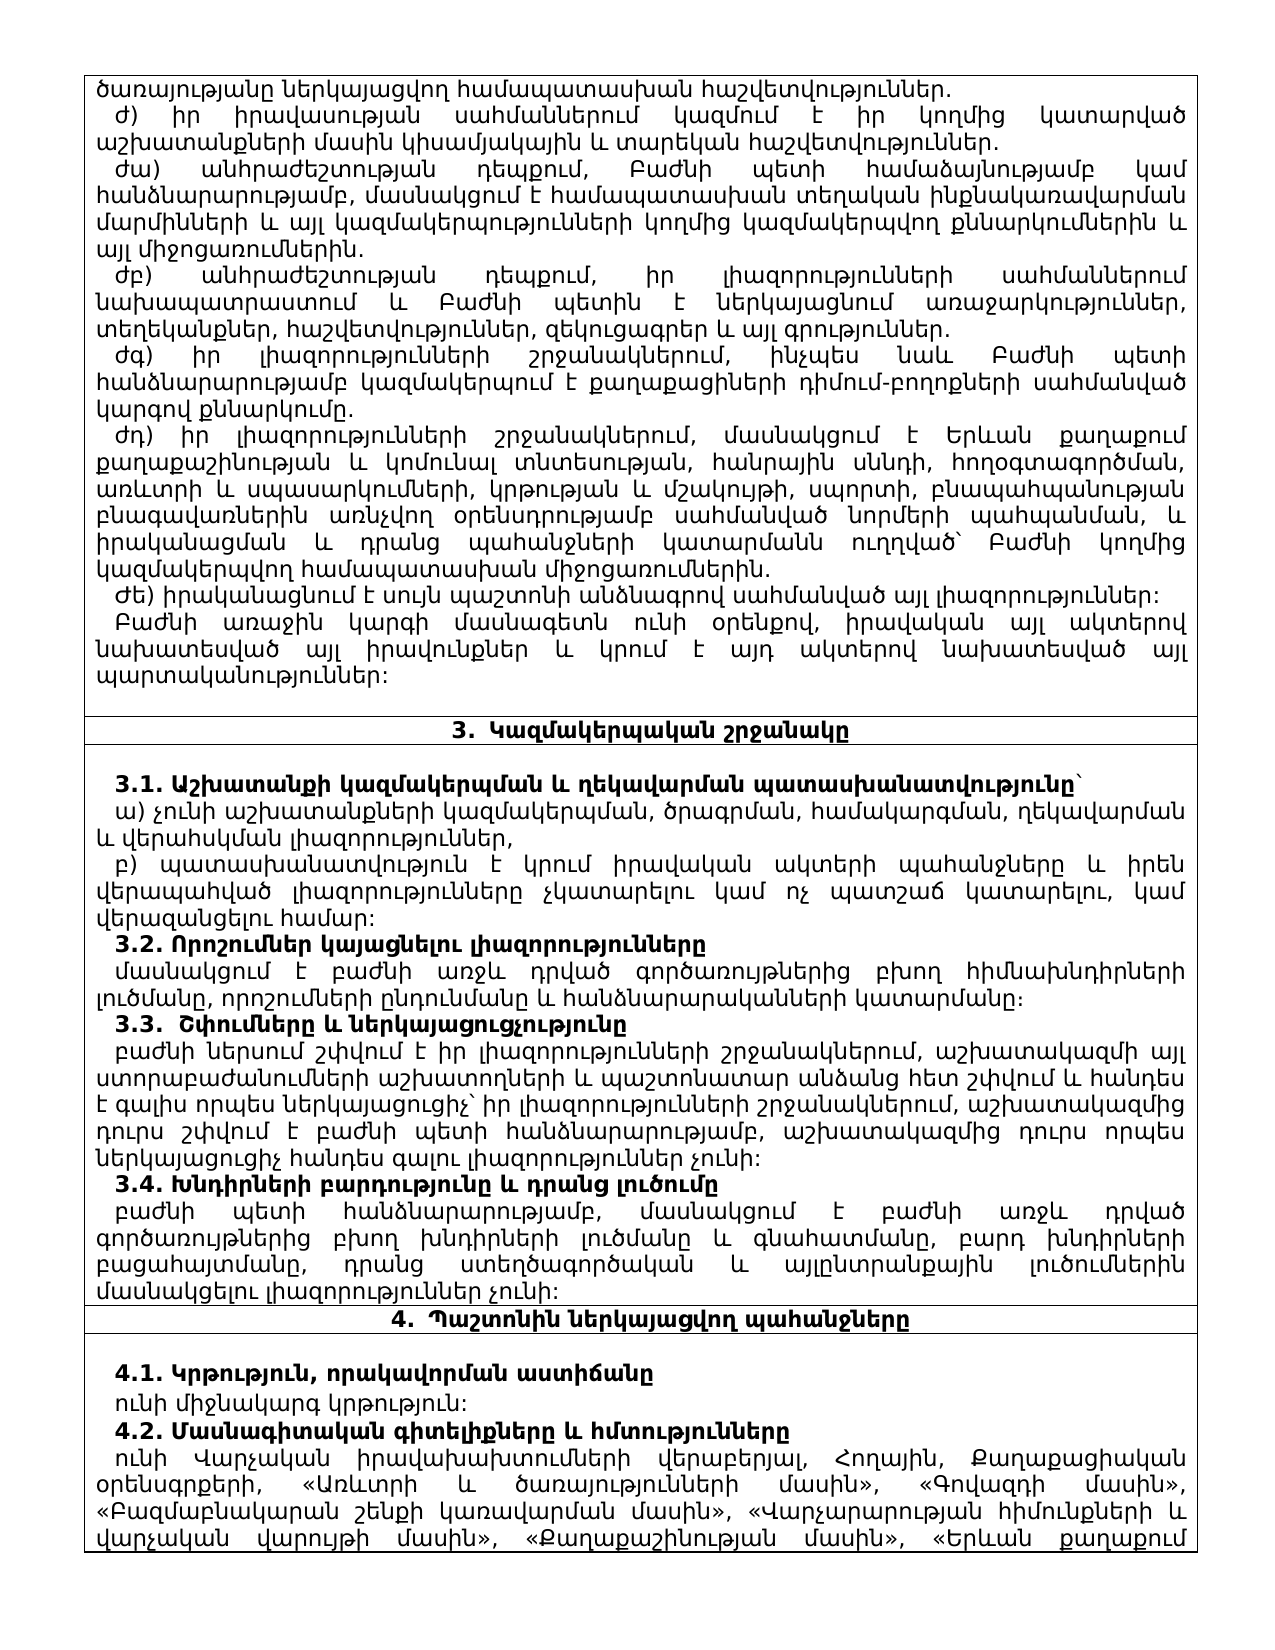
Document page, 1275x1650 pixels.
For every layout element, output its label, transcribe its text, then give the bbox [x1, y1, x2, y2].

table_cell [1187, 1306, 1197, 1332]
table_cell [85, 1334, 1197, 1551]
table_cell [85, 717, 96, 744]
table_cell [85, 76, 1197, 716]
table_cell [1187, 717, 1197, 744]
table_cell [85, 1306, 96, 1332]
table_cell Աշխատանքի կազմակերպման և ղեկավարման պատասխանատվությունը՝ ա) չունի աշխատանքների կազմակերպման, ծրագրման, համակարգման, ղեկավարման և վերահսկման լիազորություններ, բ) պատասխանատվություն է կրում իրավական ակտերի պահանջները և իրեն վերապահված լիազորությունները չկատարելու կամ ոչ պատշաճ կատարելու, կամ վերազանցելու համար: Որոշումներ կայացնելու լիազորությունները մասնակցում է բաժնի առջև դրված գործառույթներից բխող հիմնախնդիրների լուծմանը, որոշումների ընդունմանը և հանձնարարականների կատարմանը։ Շփումները և ներկայացուցչությունը բաժնի ներսում շփվում է իր լիազորությունների շրջանակներում, աշխատակազմի այլ ստորաբաժանումների աշխատողների և պաշտոնատար անձանց հետ շփվում և հանդես է գալիս որպես ներկայացուցիչ՝ իր լիազորությունների շրջանակներում, աշխատակազմից դուրս շփվում է բաժնի պետի հանձնարարությամբ, աշխատակազմից դուրս որպես ներկայացուցիչ հանդես գալու լիազորություններ չունի: Խնդիրների բարդությունը և դրանց լուծումը բաժնի պետի հանձնարարությամբ, մասնակցում է բաժնի առջև դրված գործառույթներից բխող խնդիրների լուծմանը և գնահատմանը, բարդ խնդիրների բացահայտմանը, դրանց ստեղծագործական և այլընտրանքային լուծումներին մասնակցելու լիազորություններ չունի: [85, 745, 1197, 1305]
